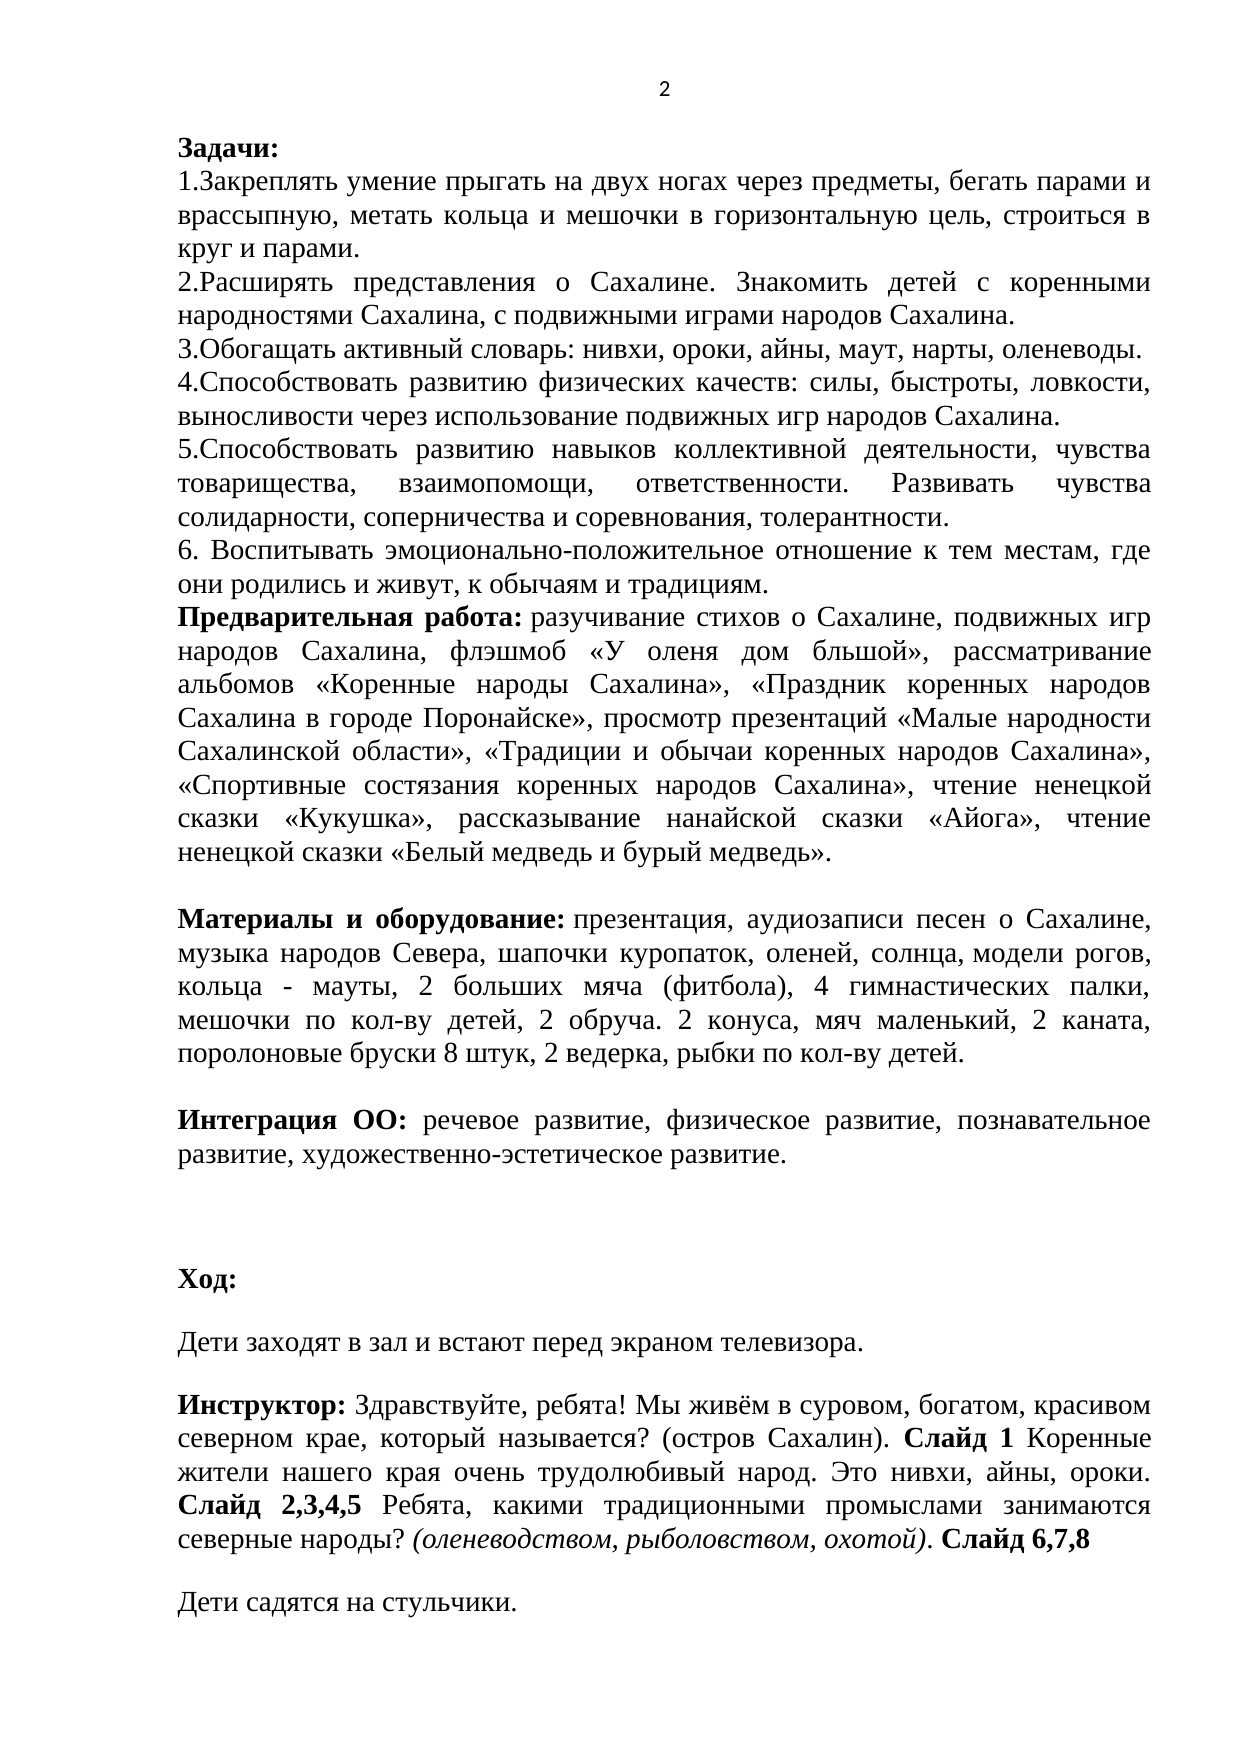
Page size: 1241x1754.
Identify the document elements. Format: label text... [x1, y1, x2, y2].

text 5.Способствовать развитию навыков коллективной деятельности, чувства товарищества, взаимопомощи, ответственности. Развивать чувства солидарности, соперничества и соревнования, толерантности. [177, 432, 1152, 532]
text Дети заходят в зал и встают перед экраном телевизора. [177, 1324, 1152, 1358]
text Материалы и оборудование: презентация, аудиозаписи песен о Сахалине, музыка народов Севера, шапочки куропаток, оленей, солнца, модели рогов, кольца - мауты, 2 больших мяча (фитбола), 4 гимнастических палки, мешочки по кол-ву детей, 2 обруча. 2 конуса, мяч маленький, 2 каната, поролоновые бруски 8 штук, 2 ведерка, рыбки по кол-ву детей. [177, 901, 1152, 1069]
text 4.Способствовать развитию физических качеств: силы, быстроты, ловкости, выносливости через использование подвижных игр народов Сахалина. [177, 364, 1152, 432]
text Ход: [177, 1261, 1152, 1295]
text 1.Закреплять умение прыгать на двух ногах через предметы, бегать парами и врассыпную, метать кольца и мешочки в горизонтальную цель, строиться в круг и парами. [177, 163, 1152, 264]
text Предварительная работа: разучивание стихов о Сахалине, подвижных игр народов Сахалина, флэшмоб «У оленя дом бльшой», рассматривание альбомов «Коренные народы Сахалина», «Праздник коренных народов Сахалина в городе Поронайске», просмотр презентаций «Малые народности Сахалинской области», «Традиции и обычаи коренных народов Сахалина», «Спортивные состязания коренных народов Сахалина», чтение ненецкой сказки «Кукушка», рассказывание нанайской сказки «Айога», чтение ненецкой сказки «Белый медведь и бурый медведь». [177, 599, 1152, 868]
text Дети садятся на стульчики. [177, 1584, 1152, 1617]
text Инструктор: Здравствуйте, ребята! Мы живём в суровом, богатом, красивом северном крае, который называется? (остров Сахалин). Слайд 1 Коренные жители нашего края очень трудолюбивый народ. Это нивхи, айны, ороки. Слайд 2,3,4,5 Ребята, какими традиционными промыслами занимаются северные народы? (оленеводством, рыболовством, охотой). Слайд 6,7,8 [177, 1387, 1152, 1554]
text 3.Обогащать активный словарь: нивхи, ороки, айны, маут, нарты, оленеводы. [177, 331, 1152, 364]
text Интеграция ОО: речевое развитие, физическое развитие, познавательное развитие, художественно-эстетическое развитие. [177, 1102, 1152, 1169]
text Задачи: [177, 130, 1152, 163]
text 2.Расширять представления о Сахалине. Знакомить детей с коренными народностями Сахалина, с подвижными играми народов Сахалина. [177, 264, 1152, 331]
text 6. Воспитывать эмоционально-положительное отношение к тем местам, где они родились и живут, к обычаям и традициям. [177, 532, 1152, 599]
